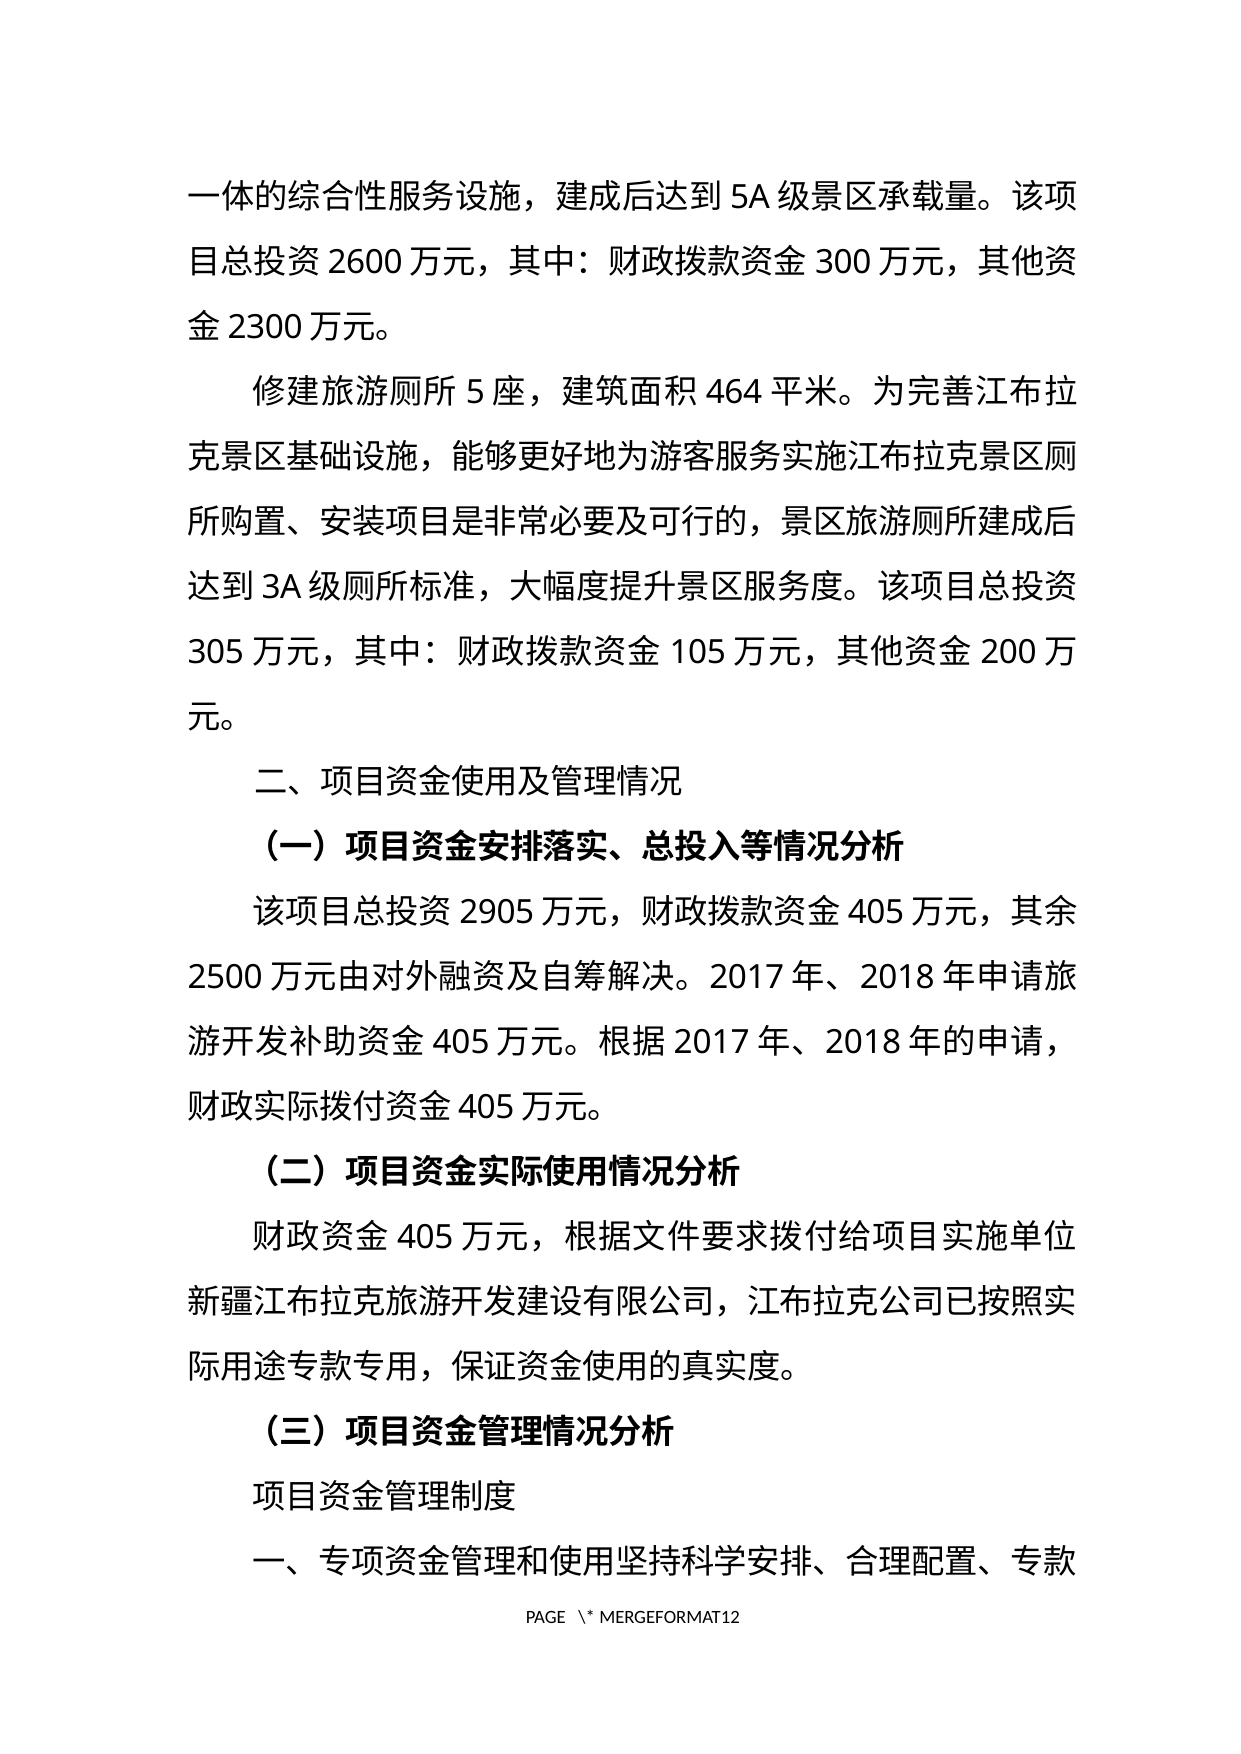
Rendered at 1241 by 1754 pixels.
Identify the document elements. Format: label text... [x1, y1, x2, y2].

text 财政资金405万元，根据文件要求拨付给项目实施单位新疆江布拉克旅游开发建设有限公司，江布拉克公司已按照实际用途专款专用，保证资金使用的真实度。 [187, 1202, 1078, 1397]
text 二、项目资金使用及管理情况 [187, 747, 1078, 812]
text 该项目总投资2905万元，财政拨款资金405万元，其余2500万元由对外融资及自筹解决。2017年、2018年申请旅游开发补助资金405万元。根据2017年、2018年的申请，财政实际拨付资金405万元。 [187, 877, 1078, 1137]
text 项目资金管理制度 [187, 1462, 1078, 1527]
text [187, 162, 1078, 357]
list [187, 1527, 1078, 1592]
text （三）项目资金管理情况分析 [187, 1397, 1078, 1462]
text 修建旅游厕所5座，建筑面积464平米。为完善江布拉克景区基础设施，能够更好地为游客服务实施江布拉克景区厕所购置、安装项目是非常必要及可行的，景区旅游厕所建成后达到3A级厕所标准，大幅度提升景区服务度。该项目总投资305万元，其中：财政拨款资金105万元，其他资金200万元。 [187, 357, 1078, 747]
text （一）项目资金安排落实、总投入等情况分析 [187, 812, 1078, 877]
text （二）项目资金实际使用情况分析 [187, 1137, 1078, 1202]
